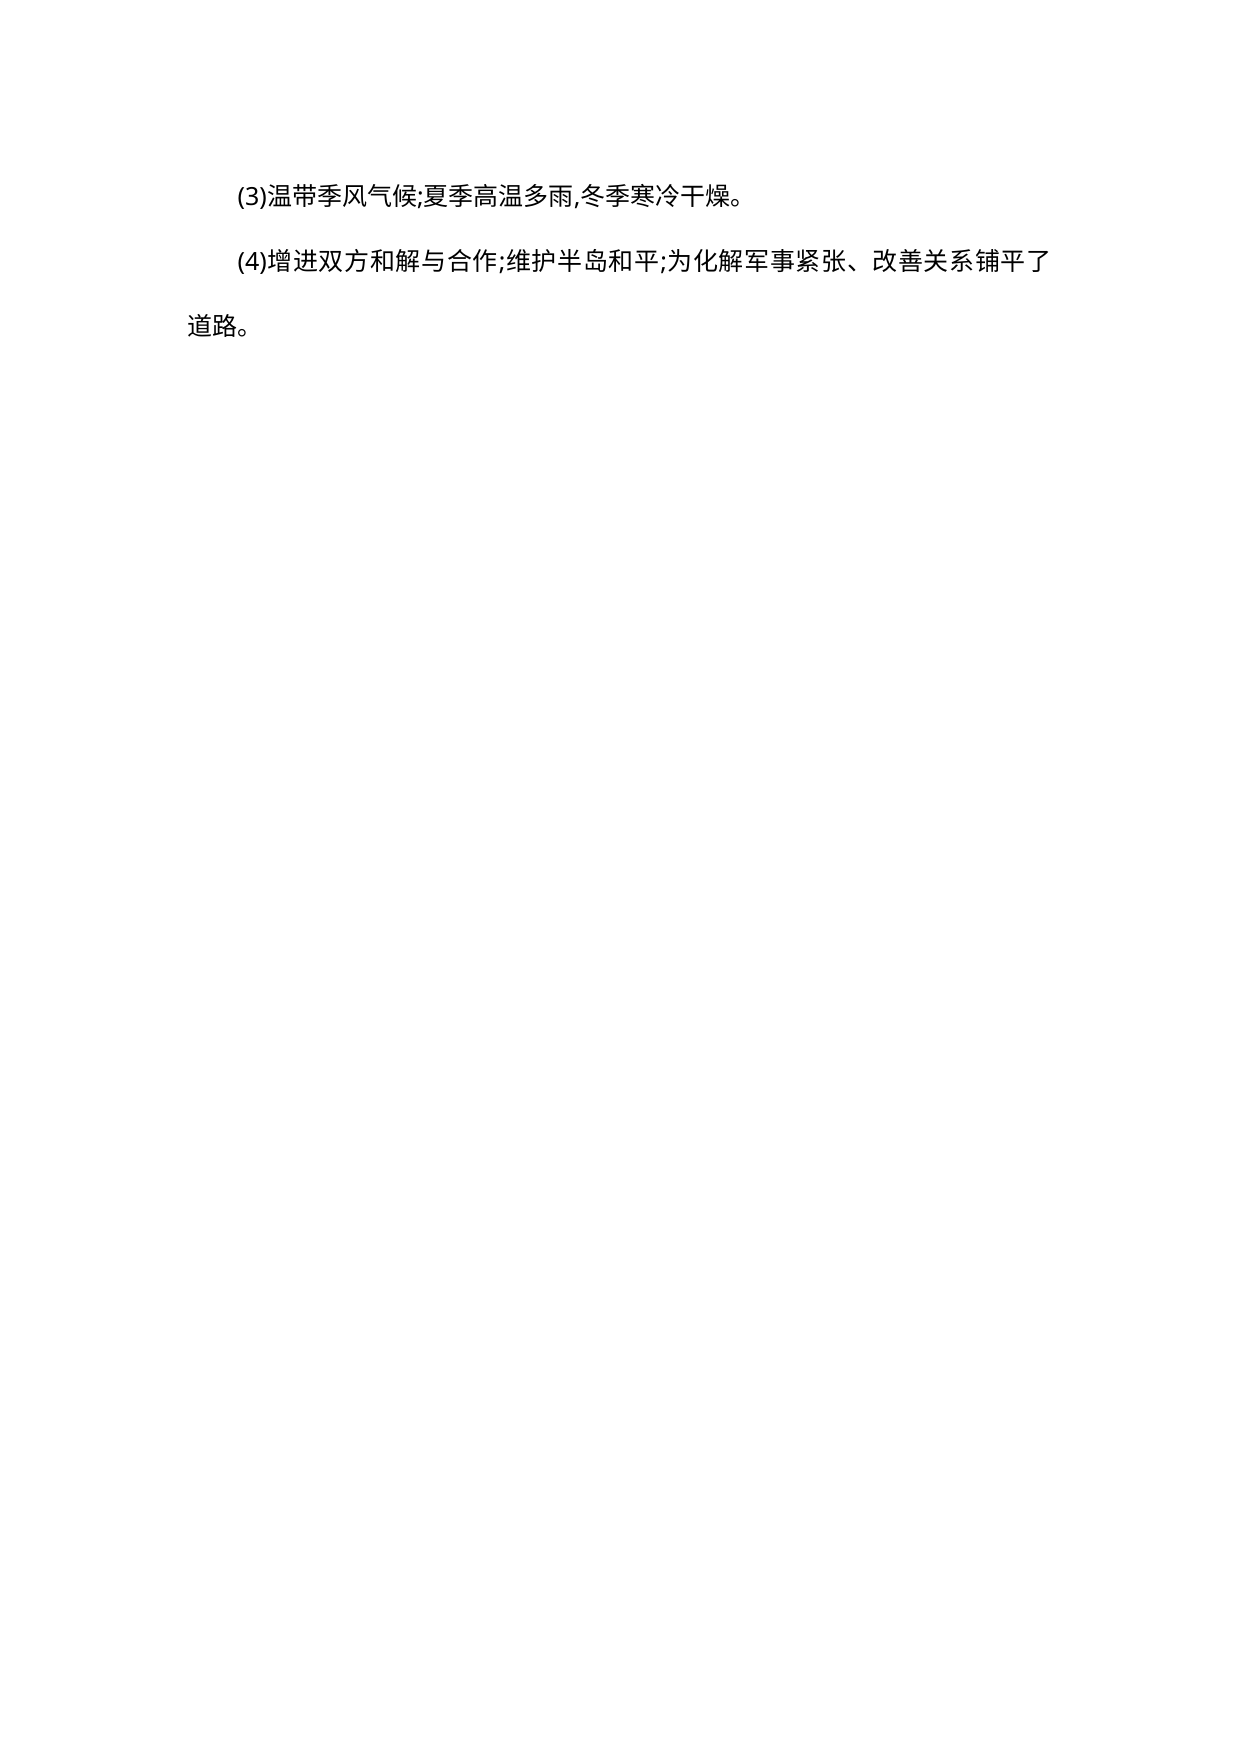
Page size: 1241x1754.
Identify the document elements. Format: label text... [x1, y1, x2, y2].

text (4)增进双方和解与合作;维护半岛和平;为化解军事紧张、改善关系铺平了道路。 [187, 227, 1053, 357]
text (3)温带季风气候;夏季高温多雨,冬季寒冷干燥。 [187, 162, 1053, 227]
